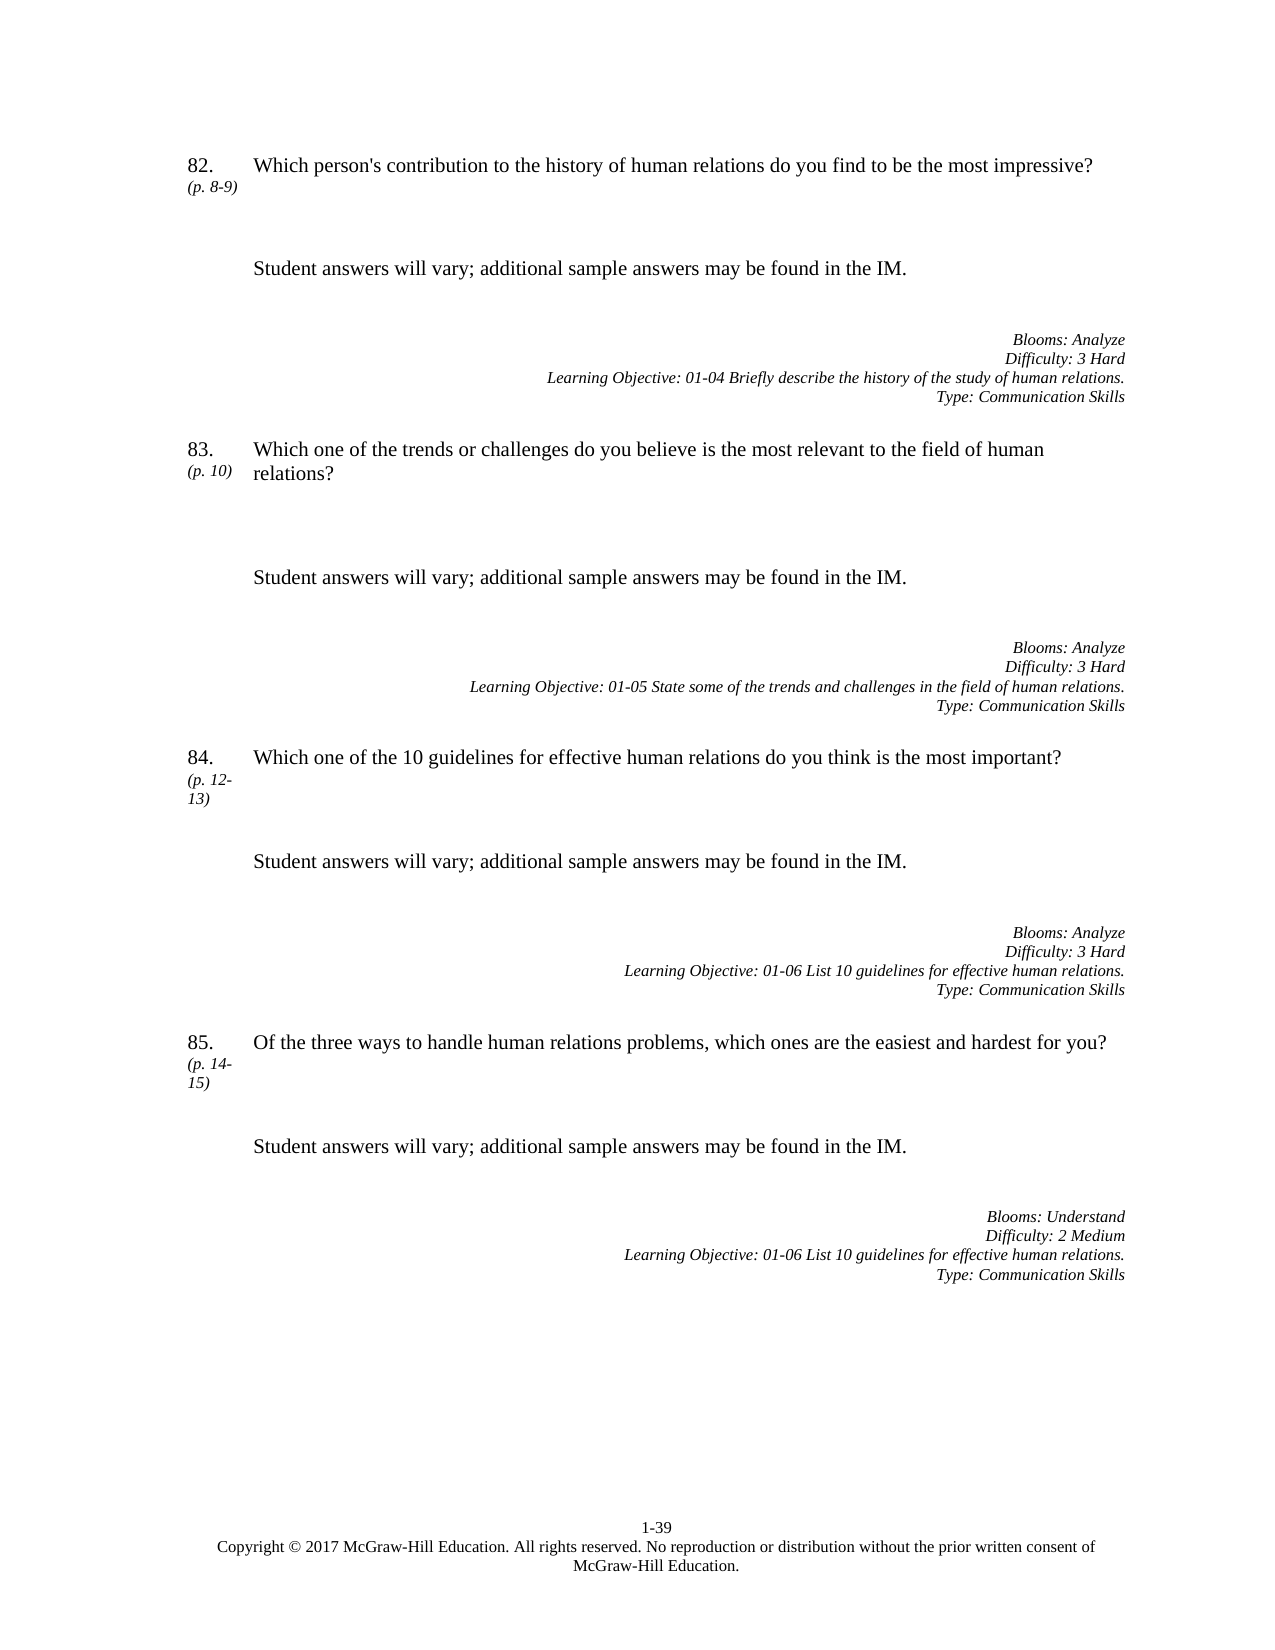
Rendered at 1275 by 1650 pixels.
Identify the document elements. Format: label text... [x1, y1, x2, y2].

table_header 82. (p. 8-9) [188, 153, 253, 308]
table_header Blooms: Analyze Difficulty: 3 Hard Learning Objective: 01-04 Briefly describe the history of the study of human relations. Type: Communication Skills [188, 330, 1125, 434]
table_header 84. (p. 12-13) [188, 745, 253, 901]
table_header Which person's contribution to the history of human relations do you find to be the most impressive? Student answers will vary; additional sample answers may be found in the IM. [253, 153, 1125, 308]
table_header Which one of the 10 guidelines for effective human relations do you think is the most important? Student answers will vary; additional sample answers may be found in the IM. [253, 745, 1125, 901]
table_header 83. (p. 10) [188, 437, 253, 617]
table_header Of the three ways to handle human relations problems, which ones are the easiest and hardest for you? Student answers will vary; additional sample answers may be found in the IM. [253, 1030, 1125, 1185]
table_header 85. (p. 14-15) [188, 1030, 253, 1185]
table_header Which one of the trends or challenges do you believe is the most relevant to the field of human relations? Student answers will vary; additional sample answers may be found in the IM. [253, 437, 1125, 617]
table_header Blooms: Analyze Difficulty: 3 Hard Learning Objective: 01-05 State some of the trends and challenges in the field of human relations. Type: Communication Skills [188, 638, 1125, 743]
table_header Blooms: Understand Difficulty: 2 Medium Learning Objective: 01-06 List 10 guidelines for effective human relations. Type: Communication Skills [188, 1207, 1125, 1312]
table_header Blooms: Analyze Difficulty: 3 Hard Learning Objective: 01-06 List 10 guidelines for effective human relations. Type: Communication Skills [188, 923, 1125, 1027]
